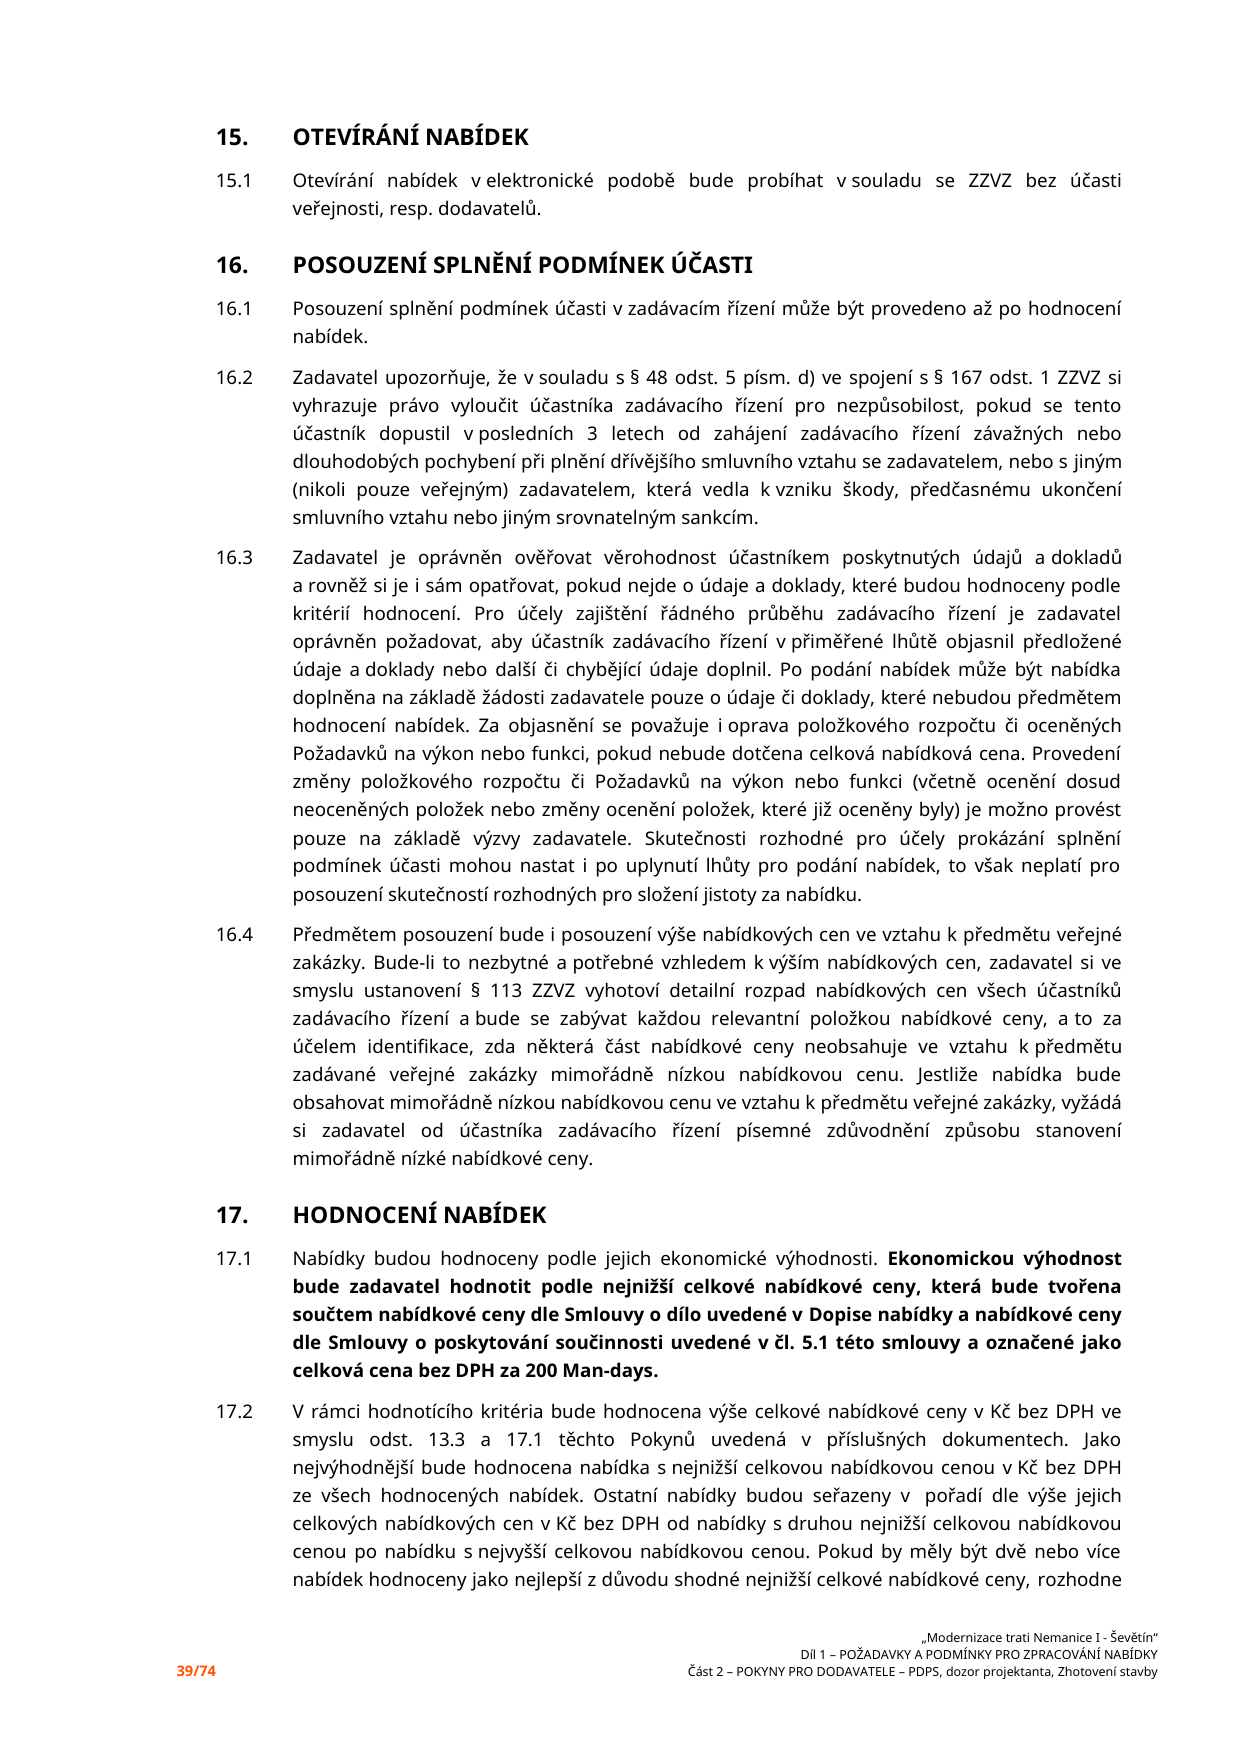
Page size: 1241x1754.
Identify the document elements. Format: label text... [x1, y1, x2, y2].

text Zadavatel je oprávněn ověřovat věrohodnost účastníkem poskytnutých údajů a dokladů a rovněž si je i sám opatřovat, pokud nejde o údaje a doklady, které budou hodnoceny podle kritérií hodnocení. Pro účely zajištění řádného průběhu zadávacího řízení je zadavatel oprávněn požadovat, aby účastník zadávacího řízení v přiměřené lhůtě objasnil předložené údaje a doklady nebo další či chybějící údaje doplnil. Po podání nabídek může být nabídka doplněna na základě žádosti zadavatele pouze o údaje či doklady, které nebudou předmětem hodnocení nabídek. Za objasnění se považuje i oprava položkového rozpočtu či oceněných Požadavků na výkon nebo funkci, pokud nebude dotčena celková nabídková cena. Provedení změny položkového rozpočtu či Požadavků na výkon nebo funkci (včetně ocenění dosud neoceněných položek nebo změny ocenění položek, které již oceněny byly) je možno provést pouze na základě výzvy zadavatele. Skutečnosti rozhodné pro účely prokázání splnění podmínek účasti mohou nastat i po uplynutí lhůty pro podání nabídek, to však neplatí pro posouzení skutečností rozhodných pro složení jistoty za nabídku. [216, 544, 1122, 906]
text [216, 1398, 1122, 1592]
text Posouzení splnění podmínek účasti v zadávacím řízení může být provedeno až po hodnocení nabídek. [216, 295, 1122, 349]
text Zadavatel upozorňuje, že v souladu s § 48 odst. 5 písm. d) ve spojení s § 167 odst. 1 ZZVZ si vyhrazuje právo vyloučit účastníka zadávacího řízení pro nezpůsobilost, pokud se tento účastník dopustil v posledních 3 letech od zahájení zadávacího řízení závažných nebo dlouhodobých pochybení při plnění dřívějšího smluvního vztahu se zadavatelem, nebo s jiným (nikoli pouze veřejným) zadavatelem, která vedla k vzniku škody, předčasnému ukončení smluvního vztahu nebo jiným srovnatelným sankcím. [216, 364, 1122, 529]
text Předmětem posouzení bude i posouzení výše nabídkových cen ve vztahu k předmětu veřejné zakázky. Bude-li to nezbytné a potřebné vzhledem k výším nabídkových cen, zadavatel si ve smyslu ustanovení § 113 ZZVZ vyhotoví detailní rozpad nabídkových cen všech účastníků zadávacího řízení a bude se zabývat každou relevantní položkou nabídkové ceny, a to za účelem identifikace, zda některá část nabídkové ceny neobsahuje ve vztahu k předmětu zadávané veřejné zakázky mimořádně nízkou nabídkovou cenu. Jestliže nabídka bude obsahovat mimořádně nízkou nabídkovou cenu ve vztahu k předmětu veřejné zakázky, vyžádá si zadavatel od účastníka zadávacího řízení písemné zdůvodnění způsobu stanovení mimořádně nízké nabídkové ceny. [216, 921, 1122, 1171]
text HODNOCENÍ NABÍDEK [216, 1198, 1122, 1230]
text Nabídky budou hodnoceny podle jejich ekonomické výhodnosti. Ekonomickou výhodnost bude zadavatel hodnotit podle nejnižší celkové nabídkové ceny, která bude tvořena součtem nabídkové ceny dle Smlouvy o dílo uvedené v Dopise nabídky a nabídkové ceny dle Smlouvy o poskytování součinnosti uvedené v čl. 5.1 této smlouvy a označené jako celková cena bez DPH za 200 Man-days. [216, 1245, 1122, 1383]
text Otevírání nabídek v elektronické podobě bude probíhat v souladu se ZZVZ bez účasti veřejnosti, resp. dodavatelů. [216, 167, 1122, 221]
text POSOUZENÍ SPLNĚNÍ PODMÍNEK ÚČASTI [216, 248, 1122, 280]
text OTEVÍRÁNÍ NABÍDEK [216, 121, 1122, 152]
